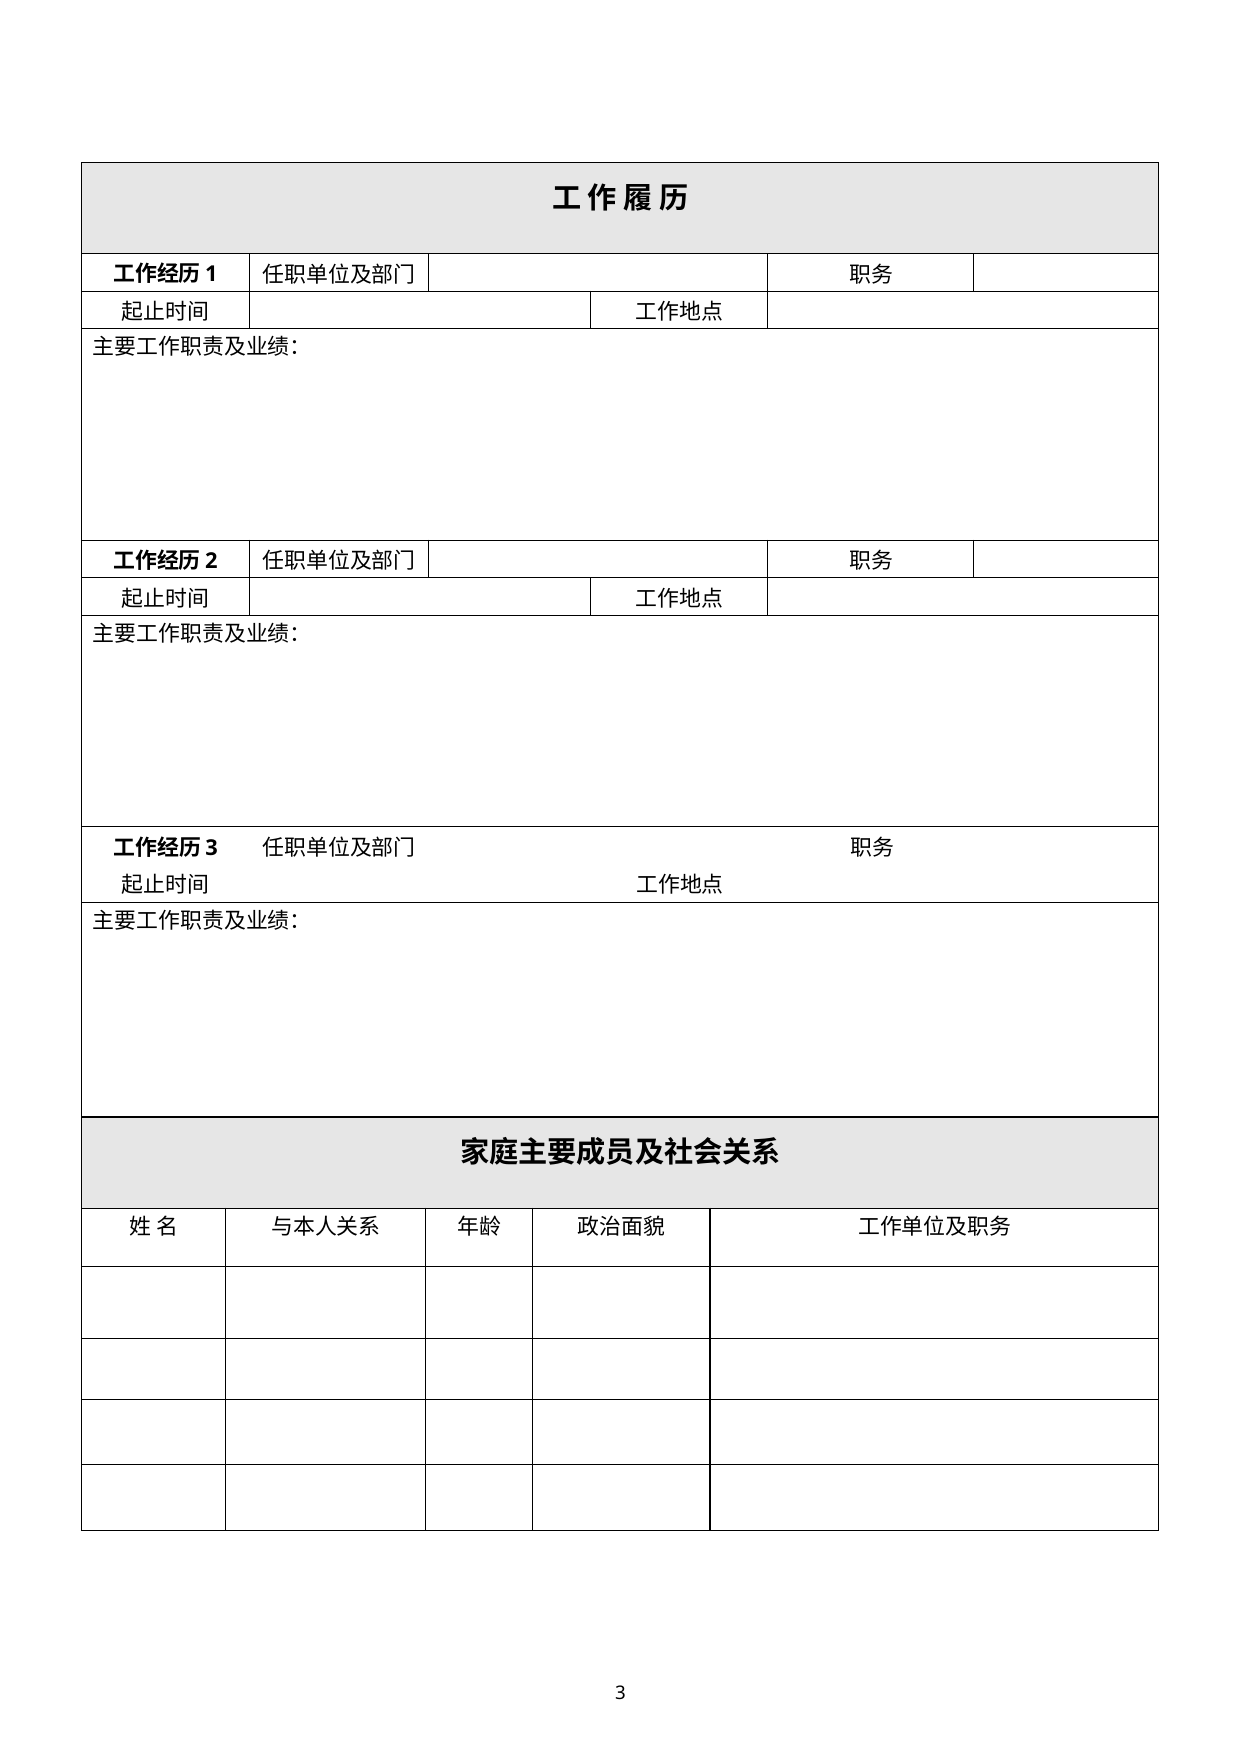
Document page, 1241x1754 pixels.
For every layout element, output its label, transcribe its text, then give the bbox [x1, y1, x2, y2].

table_cell [768, 292, 1158, 328]
table_cell [429, 541, 767, 577]
table_cell 主要工作职责及业绩： [82, 329, 1158, 539]
table_cell [768, 578, 1158, 614]
table_cell [533, 1267, 709, 1338]
table_cell 任职单位及部门 [250, 254, 428, 291]
table_cell 与本人关系 [226, 1209, 425, 1266]
table_cell 年龄 [426, 1209, 532, 1266]
table_cell [426, 1339, 532, 1399]
table_cell 政治面貌 [533, 1209, 709, 1266]
table_cell 起止时间 [82, 292, 249, 328]
table_cell [250, 292, 590, 328]
table_cell [974, 541, 1158, 577]
table_cell [226, 1400, 425, 1464]
table_cell [226, 1465, 425, 1529]
table_cell [82, 1465, 225, 1529]
table_cell [426, 1465, 532, 1529]
table_cell [426, 1400, 532, 1464]
table_header 工 作 履 历 [82, 163, 1158, 253]
table_cell 姓 名 [82, 1209, 225, 1266]
table_cell [82, 1400, 225, 1464]
table_cell [250, 578, 590, 614]
table_cell 职务 [768, 254, 973, 291]
table_cell 职务 [768, 541, 973, 577]
table_cell [426, 1267, 532, 1338]
table_cell [82, 616, 1158, 826]
table_cell [82, 1339, 225, 1399]
table_cell [533, 1465, 709, 1529]
table_cell [711, 1339, 1158, 1399]
table_cell [711, 1465, 1158, 1529]
table_cell [533, 1339, 709, 1399]
table_cell 工作单位及职务 [711, 1209, 1158, 1266]
table_cell [429, 254, 767, 291]
table_cell [82, 903, 1158, 1116]
table_cell 工作经历1 [82, 254, 249, 291]
table_cell 任职单位及部门 [250, 541, 428, 577]
table_cell 工作地点 [591, 578, 767, 614]
table_cell 家庭主要成员及社会关系 [82, 1118, 1158, 1208]
table_cell 工作地点 [591, 292, 767, 328]
table_cell [82, 1267, 225, 1338]
table_cell [533, 1400, 709, 1464]
table_cell 工作经历2 [82, 541, 249, 577]
table_cell 起止时间 [82, 578, 249, 614]
table_cell [226, 1339, 425, 1399]
table_cell [974, 254, 1158, 291]
table_cell [711, 1267, 1158, 1338]
table_cell [711, 1400, 1158, 1464]
table_cell [82, 827, 1158, 902]
table_cell [226, 1267, 425, 1338]
